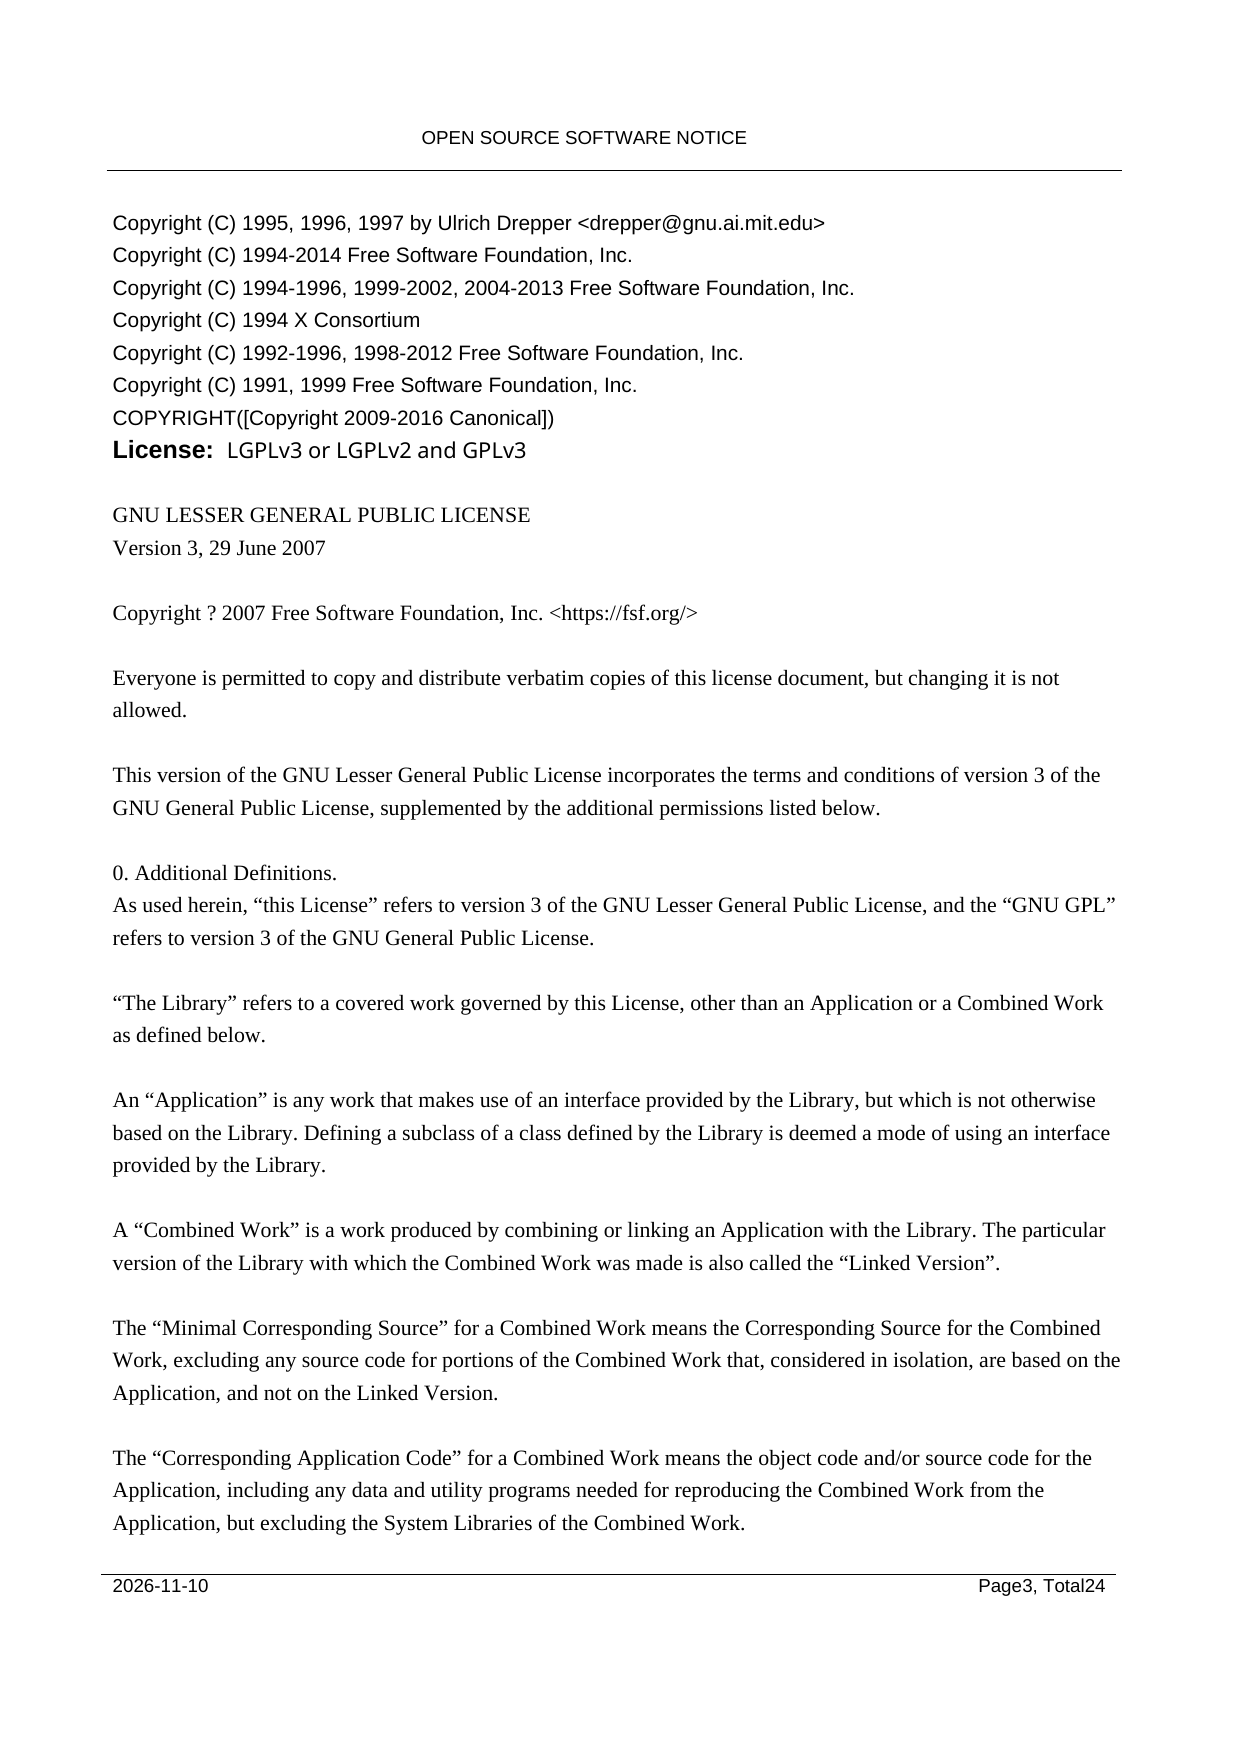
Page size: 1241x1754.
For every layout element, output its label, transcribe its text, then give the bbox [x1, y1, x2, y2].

text Copyright (C) 1994-2014 Free Software Foundation, Inc. [112, 239, 1128, 271]
text Copyright (C) 1991, 1999 Free Software Foundation, Inc. [112, 369, 1128, 401]
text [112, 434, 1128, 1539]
text Copyright (C) 1992-1996, 1998-2012 Free Software Foundation, Inc. [112, 336, 1128, 369]
text Copyright (C) 1994 X Consortium [112, 304, 1128, 336]
text Copyright (C) 1995, 1996, 1997 by Ulrich Drepper <drepper@gnu.ai.mit.edu> [112, 206, 1128, 239]
text COPYRIGHT([Copyright 2009-2016 Canonical]) [112, 401, 1128, 434]
text Copyright (C) 1994-1996, 1999-2002, 2004-2013 Free Software Foundation, Inc. [112, 271, 1128, 304]
